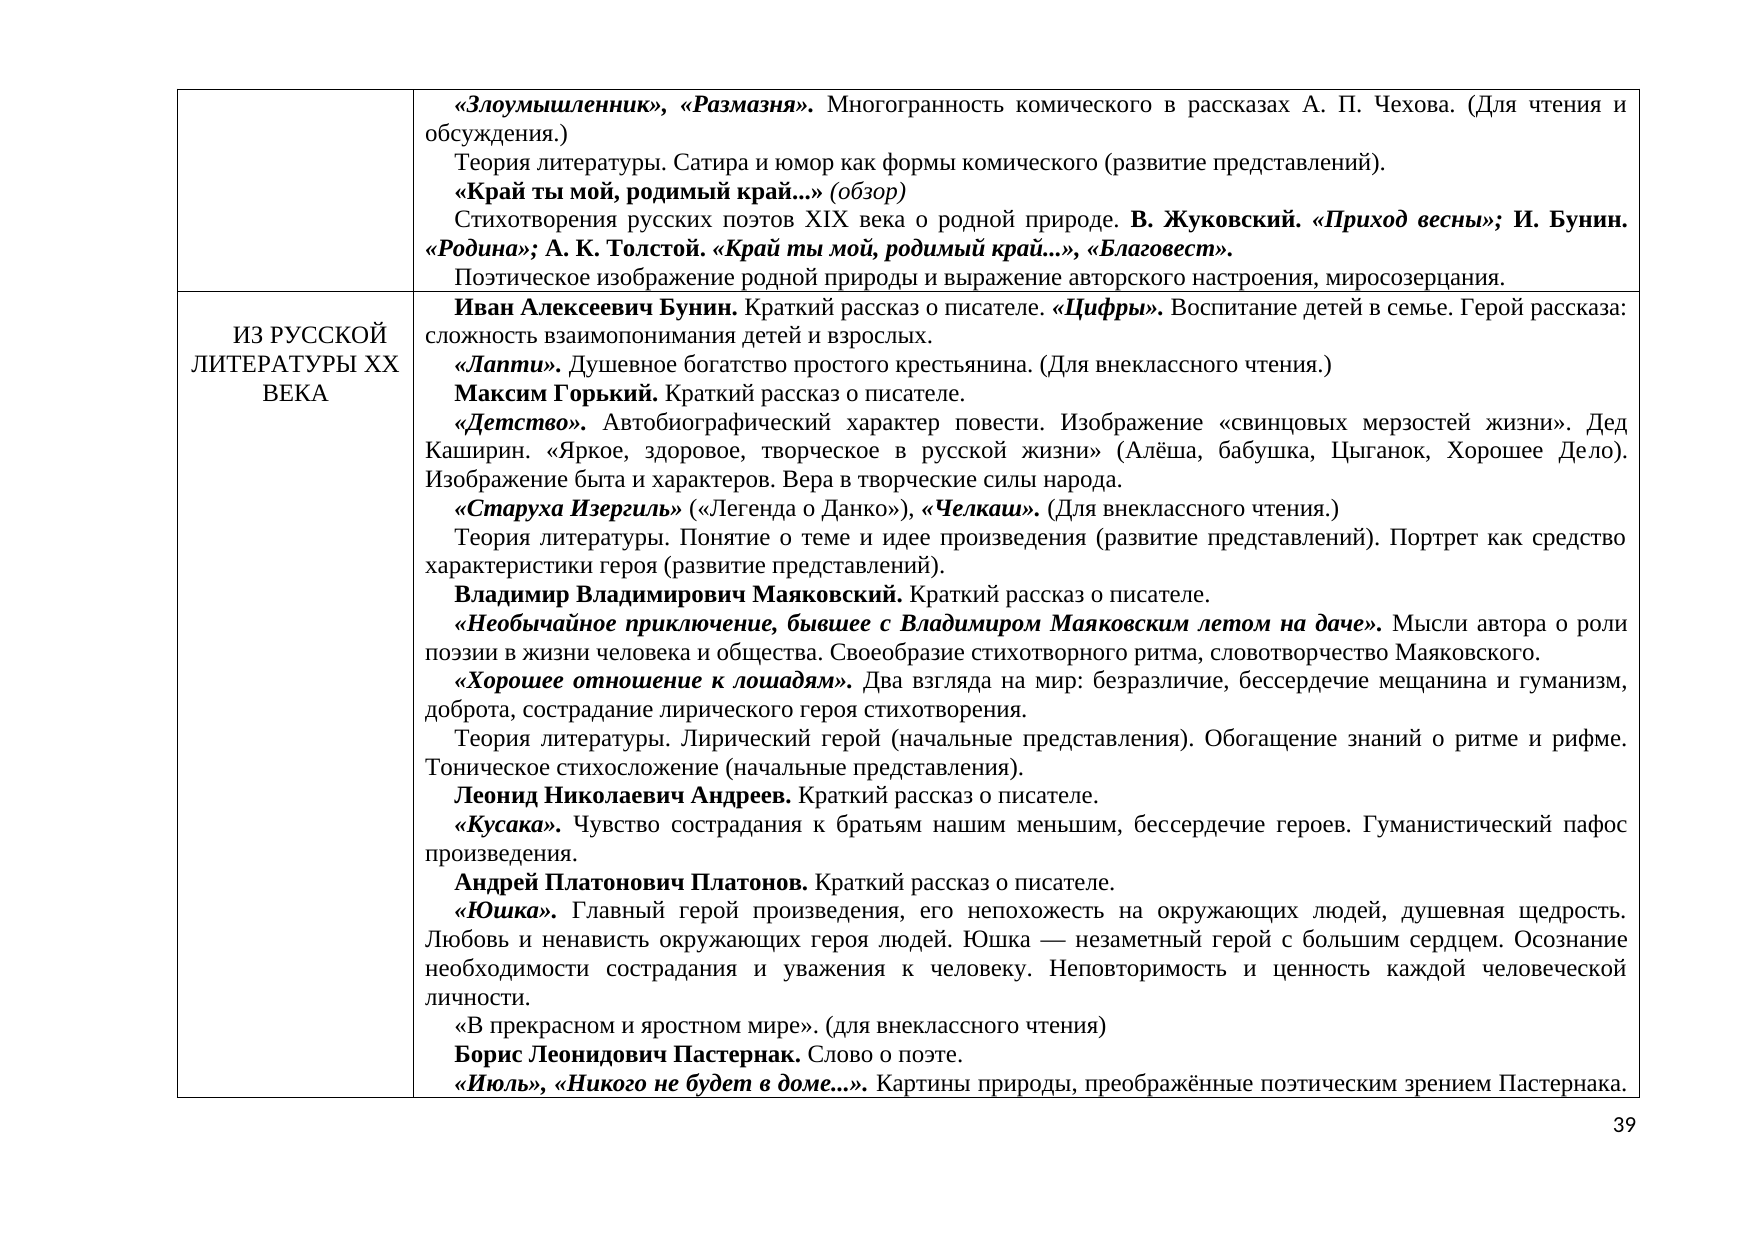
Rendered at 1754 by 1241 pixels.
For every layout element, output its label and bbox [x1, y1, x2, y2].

table_cell [178, 90, 413, 291]
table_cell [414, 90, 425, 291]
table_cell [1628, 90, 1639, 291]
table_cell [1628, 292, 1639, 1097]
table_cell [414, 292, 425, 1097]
table_cell [178, 292, 413, 1097]
